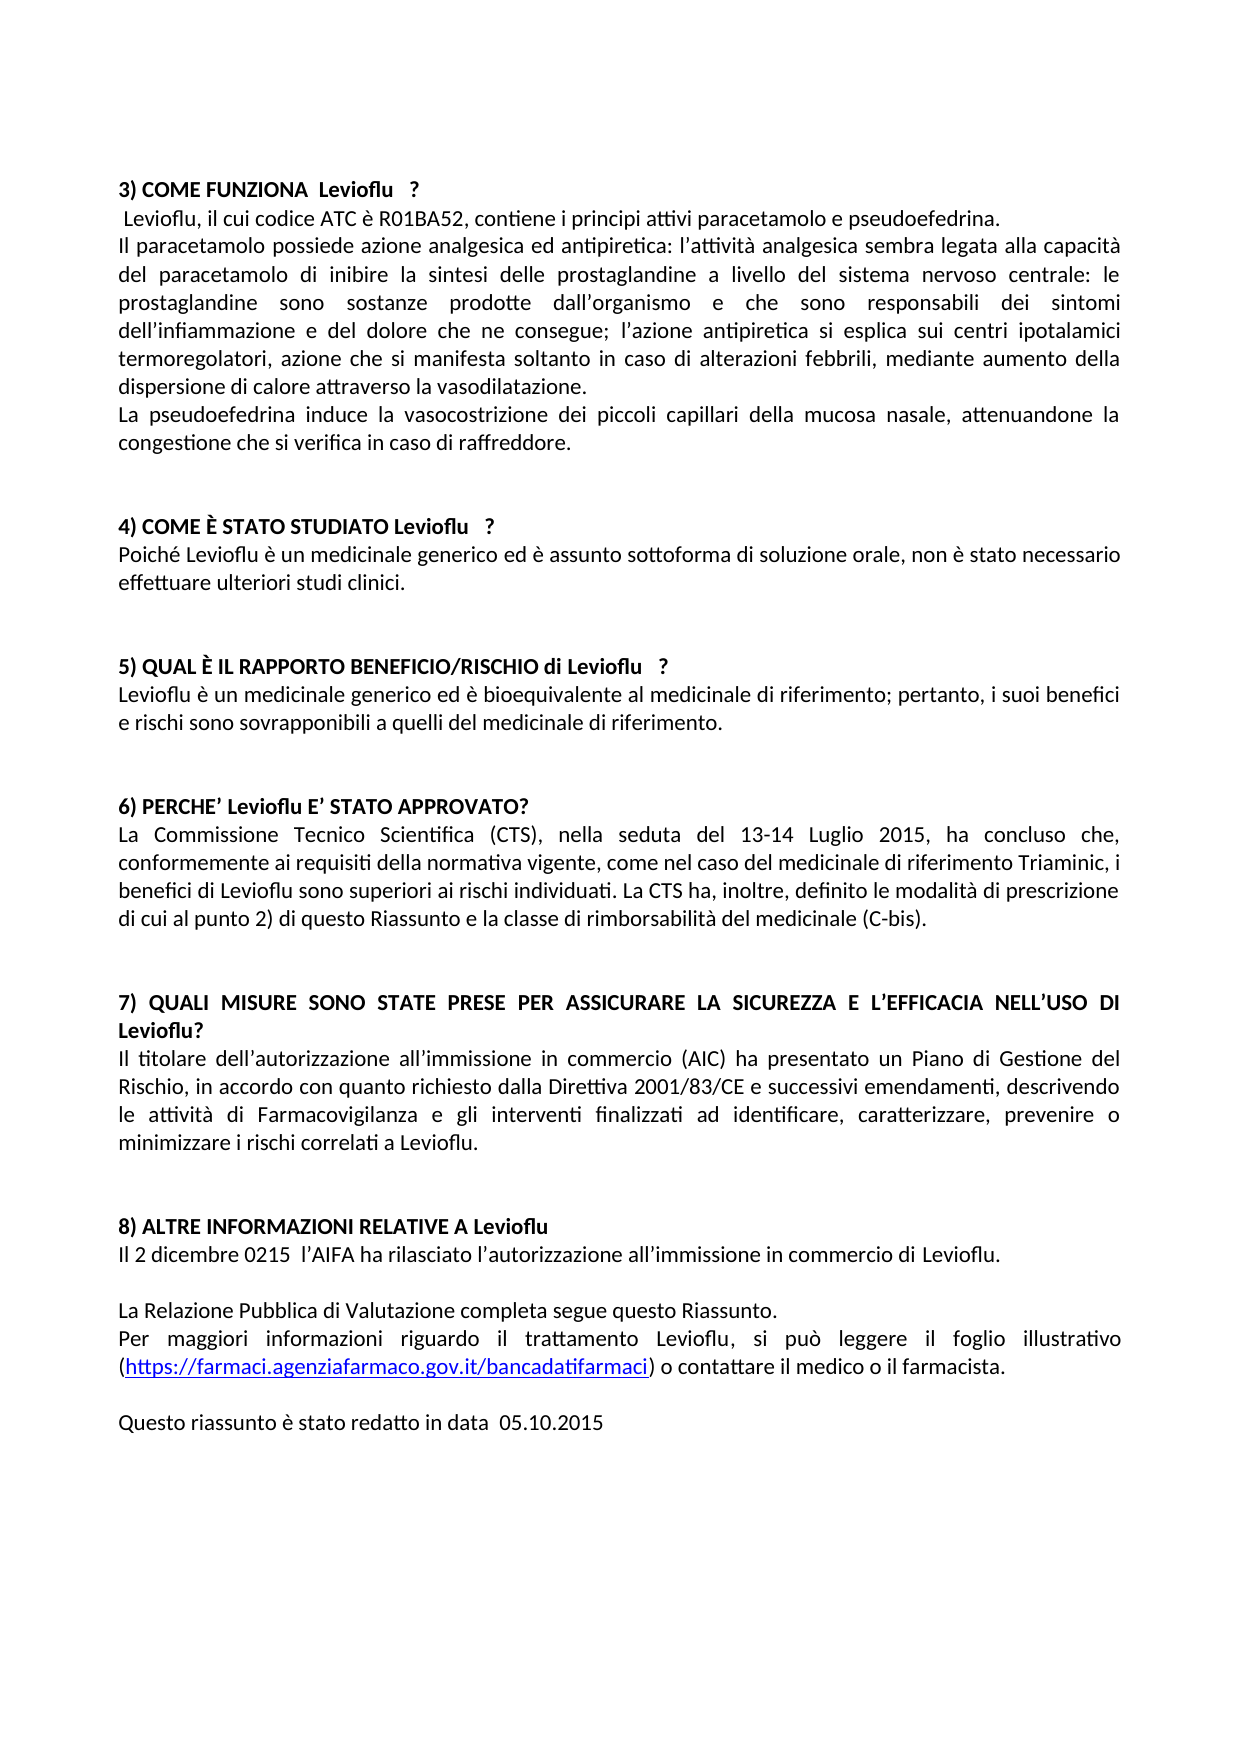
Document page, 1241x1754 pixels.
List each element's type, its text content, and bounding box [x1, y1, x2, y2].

text 6) PERCHE’ Levioflu E’ STATO APPROVATO? [118, 792, 1122, 820]
text 3) COME FUNZIONA Levioflu ? [118, 176, 1122, 204]
text Il 2 dicembre 0215 l’AIFA ha rilasciato l’autorizzazione all’immissione in commercio di Levioflu. [118, 1240, 1122, 1268]
text Il titolare dell’autorizzazione all’immissione in commercio (AIC) ha presentato un Piano di Gestione del Rischio, in accordo con quanto richiesto dalla Direttiva 2001/83/CE e successivi emendamenti, descrivendo le attività di Farmacovigilanza e gli interventi finalizzati ad identificare, caratterizzare, prevenire o minimizzare i rischi correlati a Levioflu. [118, 1044, 1122, 1156]
text La pseudoefedrina induce la vasocostrizione dei piccoli capillari della mucosa nasale, attenuandone la congestione che si verifica in caso di raffreddore. [118, 400, 1122, 456]
text 4) COME È STATO STUDIATO Levioflu ? [118, 512, 1122, 540]
text Questo riassunto è stato redatto in data 05.10.2015 [118, 1408, 1122, 1437]
text Poiché Levioflu è un medicinale generico ed è assunto sottoforma di soluzione orale, non è stato necessario effettuare ulteriori studi clinici. [118, 540, 1122, 596]
text 5) QUAL È IL RAPPORTO BENEFICIO/RISCHIO di Levioflu ? [118, 652, 1122, 680]
text La Relazione Pubblica di Valutazione completa segue questo Riassunto. [118, 1296, 1122, 1324]
text Per maggiori informazioni riguardo il trattamento Levioflu, si può leggere il foglio illustrativo (https://farmaci.agenziafarmaco.gov.it/bancadatifarmaci) o contattare il medico o il farmacista. [118, 1324, 1122, 1381]
text 7) QUALI MISURE SONO STATE PRESE PER ASSICURARE LA SICUREZZA E L’EFFICACIA NELL’USO DI Levioflu? [118, 988, 1122, 1044]
text Levioflu è un medicinale generico ed è bioequivalente al medicinale di riferimento; pertanto, i suoi benefici e rischi sono sovrapponibili a quelli del medicinale di riferimento. [118, 680, 1122, 736]
text Levioflu, il cui codice ATC è R01BA52, contiene i principi attivi paracetamolo e pseudoefedrina. [118, 204, 1122, 232]
text La Commissione Tecnico Scientifica (CTS), nella seduta del 13-14 Luglio 2015, ha concluso che, conformemente ai requisiti della normativa vigente, come nel caso del medicinale di riferimento Triaminic, i benefici di Levioflu sono superiori ai rischi individuati. La CTS ha, inoltre, definito le modalità di prescrizione di cui al punto 2) di questo Riassunto e la classe di rimborsabilità del medicinale (C-bis). [118, 820, 1122, 932]
text 8) ALTRE INFORMAZIONI RELATIVE A Levioflu [118, 1212, 1122, 1240]
text Il paracetamolo possiede azione analgesica ed antipiretica: l’attività analgesica sembra legata alla capacità del paracetamolo di inibire la sintesi delle prostaglandine a livello del sistema nervoso centrale: le prostaglandine sono sostanze prodotte dall’organismo e che sono responsabili dei sintomi dell’infiammazione e del dolore che ne consegue; l’azione antipiretica si esplica sui centri ipotalamici termoregolatori, azione che si manifesta soltanto in caso di alterazioni febbrili, mediante aumento della dispersione di calore attraverso la vasodilatazione. [118, 232, 1122, 400]
